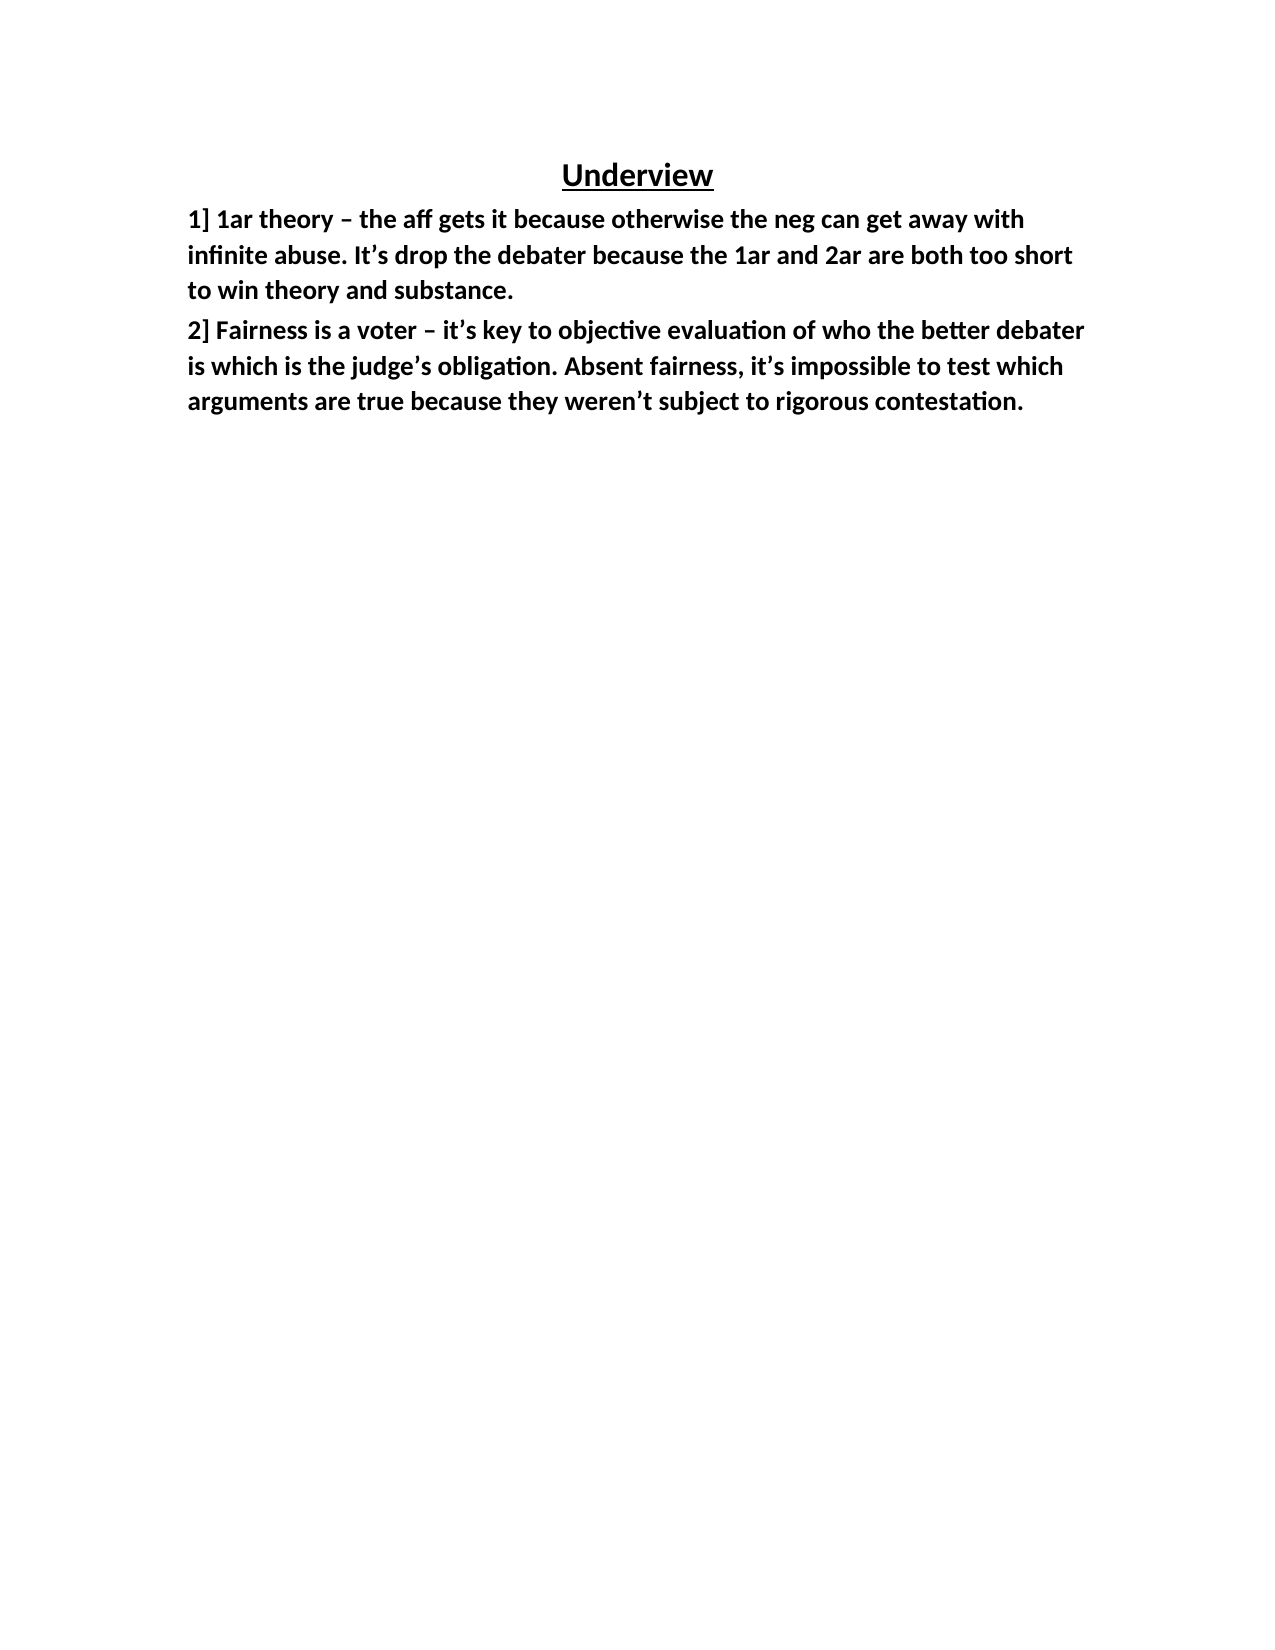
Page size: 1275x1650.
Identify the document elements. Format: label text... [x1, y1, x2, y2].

subtitle 1] 1ar theory – the aff gets it because otherwise the neg can get away with infinite abuse. It’s drop the debater because the 1ar and 2ar are both too short to win theory and substance. [187, 202, 1087, 307]
subtitle Underview [187, 154, 1087, 195]
subtitle 2] Fairness is a voter – it’s key to objective evaluation of who the better debater is which is the judge’s obligation. Absent fairness, it’s impossible to test which arguments are true because they weren’t subject to rigorous contestation. [187, 313, 1087, 418]
